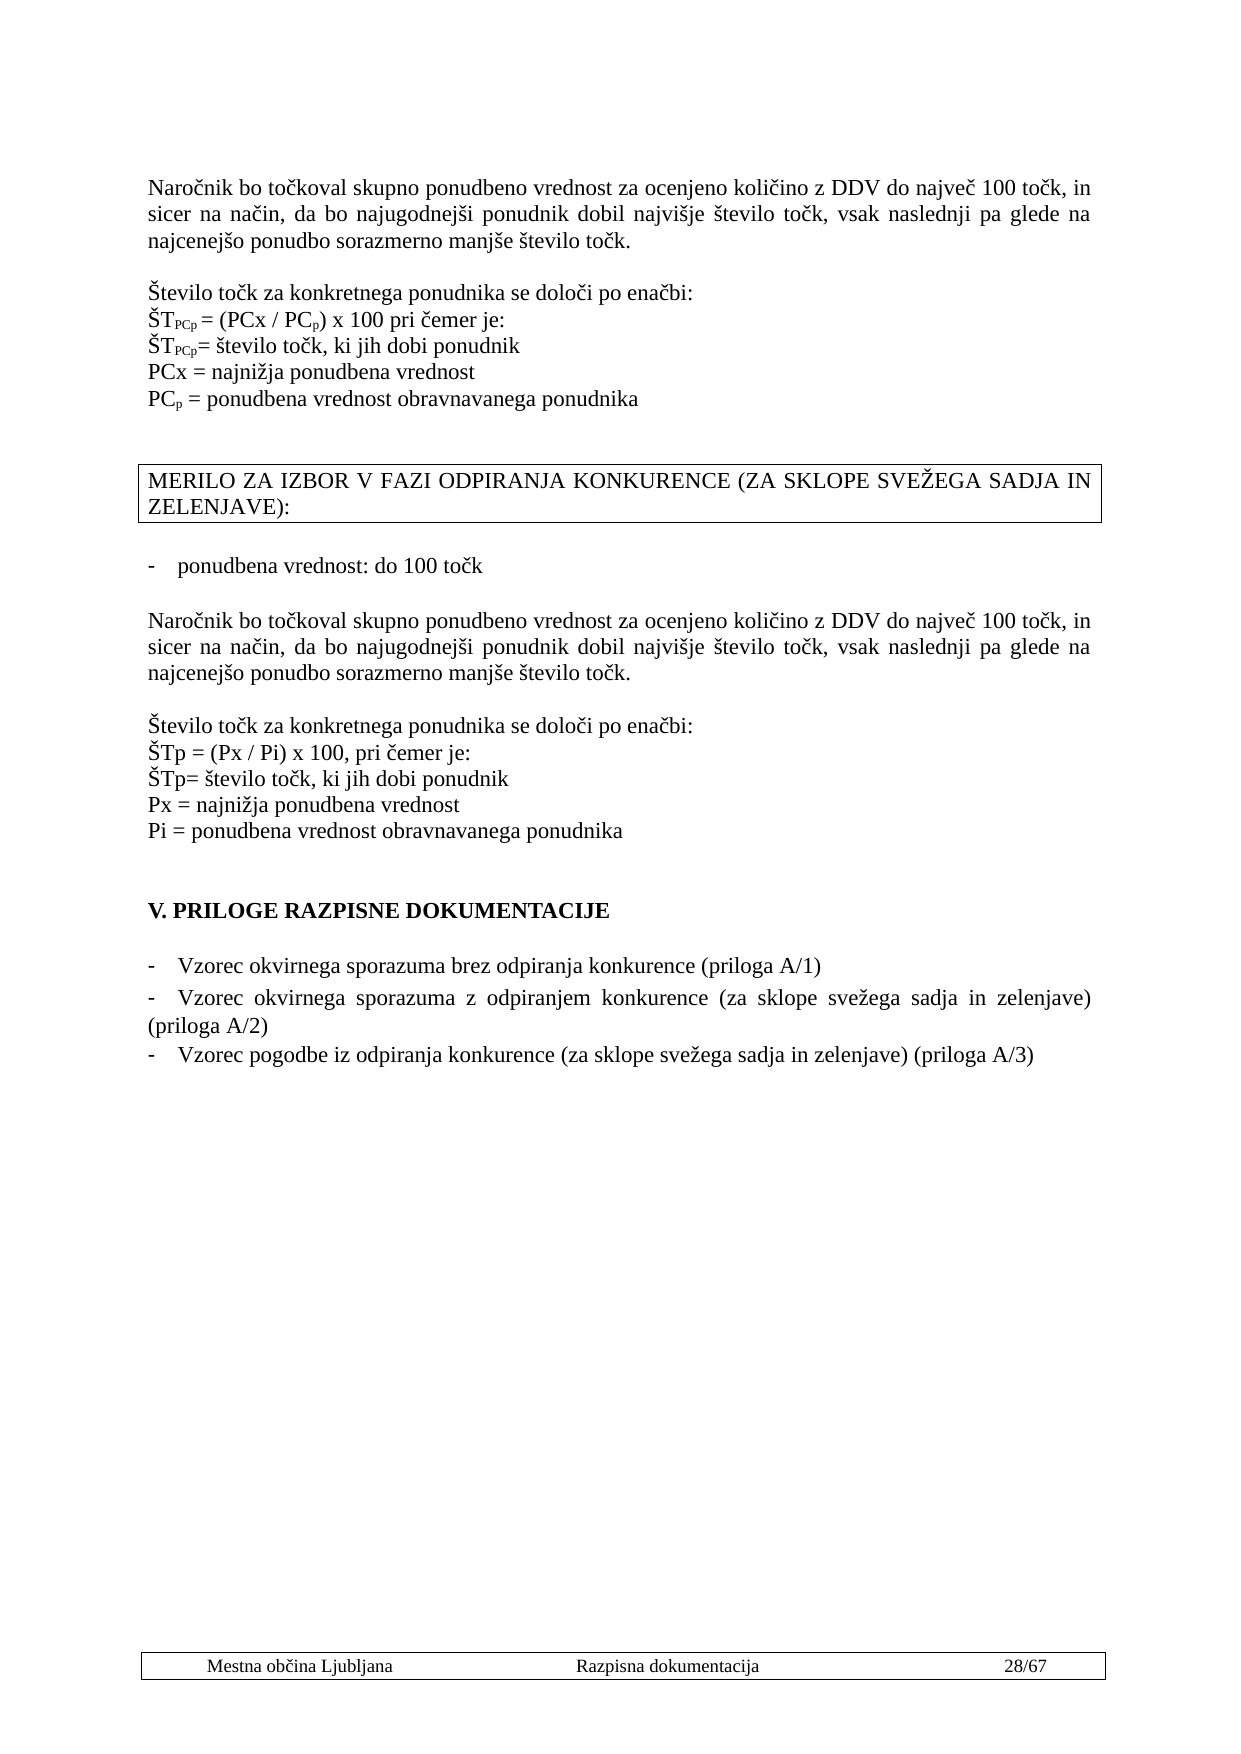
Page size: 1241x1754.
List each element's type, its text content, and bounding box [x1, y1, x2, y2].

list ponudbena vrednost: do 100 točk [148, 549, 1093, 580]
text ŠTp = (Px / Pi) x 100, pri čemer je: [148, 738, 1093, 765]
text Število točk za konkretnega ponudnika se določi po enačbi: [148, 279, 1093, 306]
text ŠTPCp = (PCx / PCp) x 100 pri čemer je: [148, 306, 1093, 332]
text Število točk za konkretnega ponudnika se določi po enačbi: [148, 712, 1093, 738]
list Vzorec okvirnega sporazuma z odpiranjem konkurence (za sklope svežega sadja in zelenjave) (priloga A/2) [148, 981, 1093, 1038]
text PCp = ponudbena vrednost obravnavanega ponudnika [148, 385, 1093, 411]
text Pi = ponudbena vrednost obravnavanega ponudnika [148, 818, 1093, 844]
text Px = najnižja ponudbena vrednost [148, 791, 1093, 818]
subtitle V. PRILOGE RAZPISNE DOKUMENTACIJE [148, 897, 1093, 923]
list Vzorec pogodbe iz odpiranja konkurence (za sklope svežega sadja in zelenjave) (priloga A/3) [148, 1038, 1093, 1069]
list Vzorec okvirnega sporazuma brez odpiranja konkurence (priloga A/1) [148, 949, 1093, 981]
text ŠTPCp= število točk, ki jih dobi ponudnik [148, 332, 1093, 358]
text MERILO ZA IZBOR V FAZI ODPIRANJA KONKURENCE (ZA SKLOPE SVEŽEGA SADJA IN ZELENJAVE): [139, 465, 1101, 522]
text ŠTp= število točk, ki jih dobi ponudnik [148, 765, 1093, 791]
text PCx = najnižja ponudbena vrednost [148, 358, 1093, 385]
